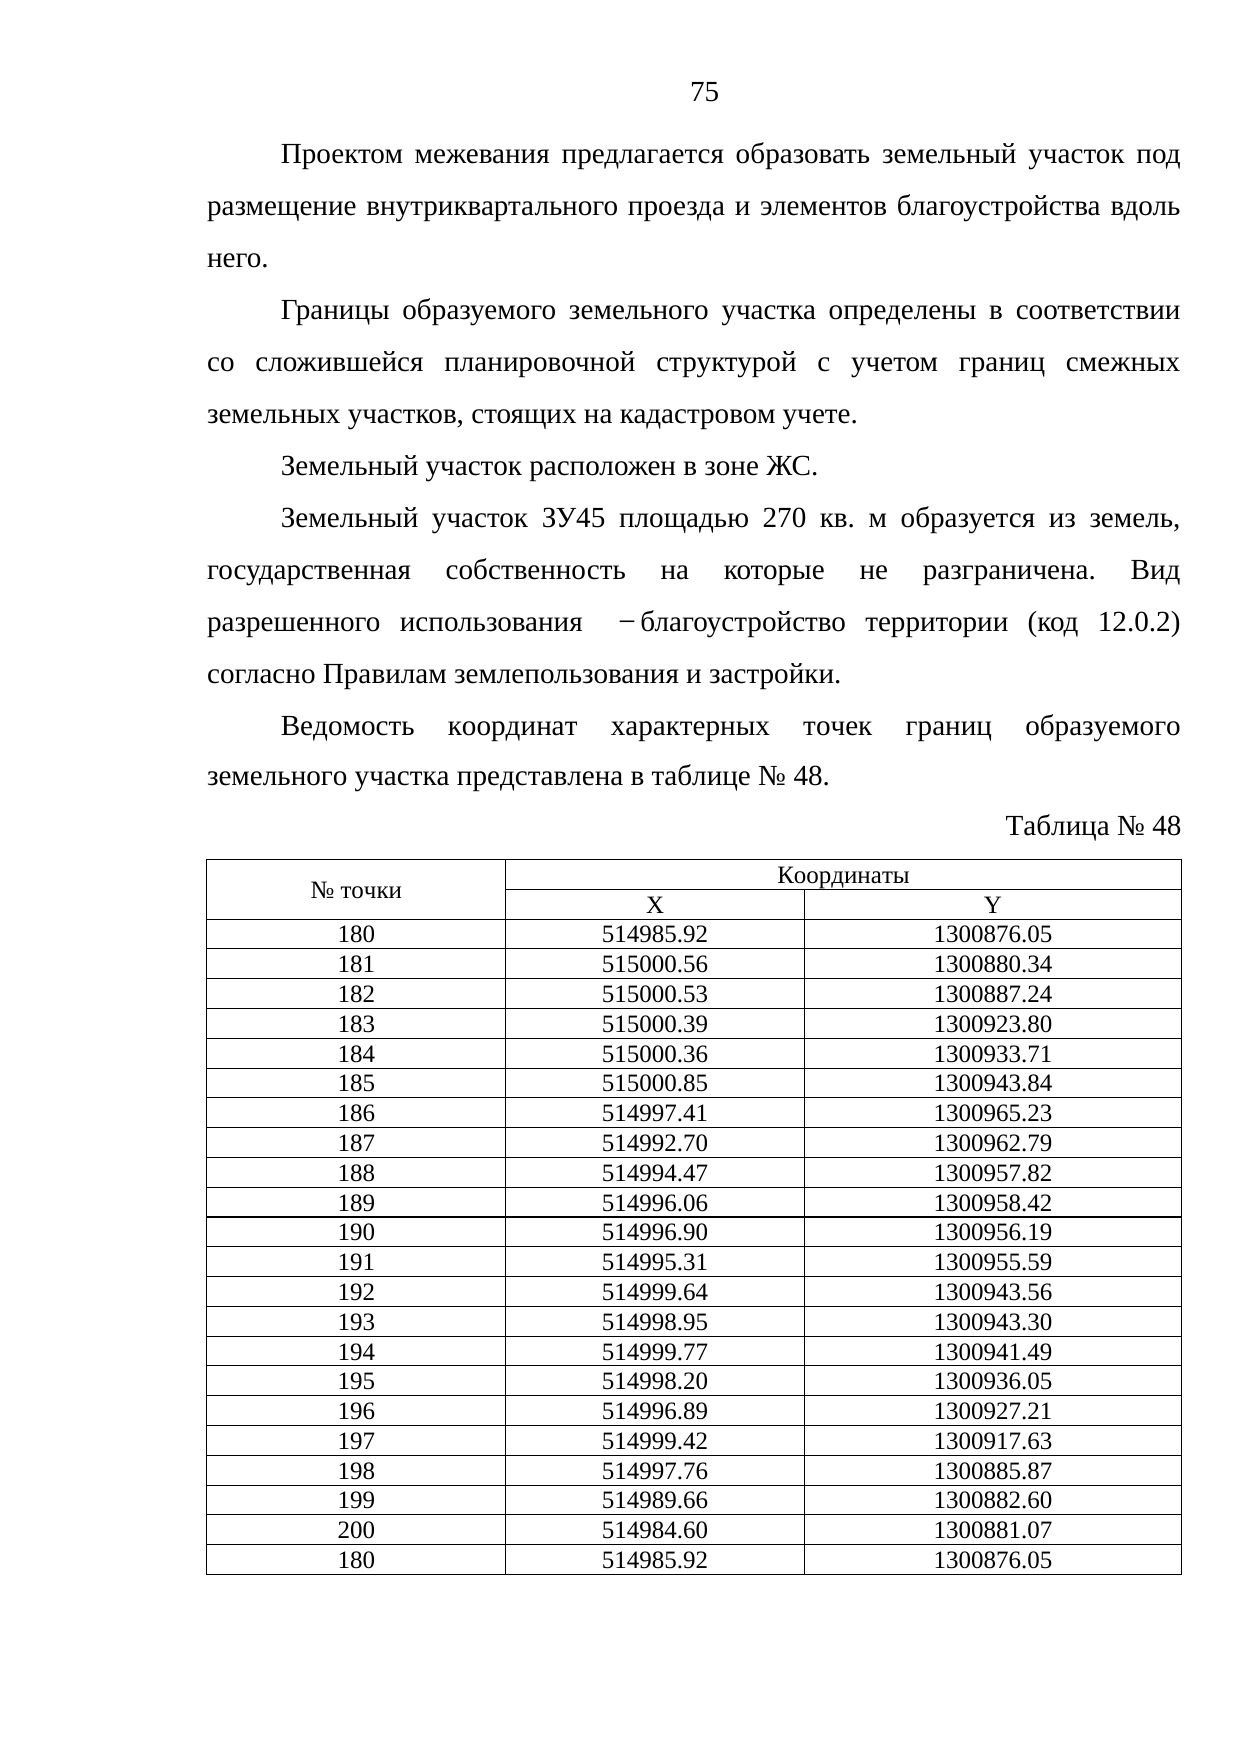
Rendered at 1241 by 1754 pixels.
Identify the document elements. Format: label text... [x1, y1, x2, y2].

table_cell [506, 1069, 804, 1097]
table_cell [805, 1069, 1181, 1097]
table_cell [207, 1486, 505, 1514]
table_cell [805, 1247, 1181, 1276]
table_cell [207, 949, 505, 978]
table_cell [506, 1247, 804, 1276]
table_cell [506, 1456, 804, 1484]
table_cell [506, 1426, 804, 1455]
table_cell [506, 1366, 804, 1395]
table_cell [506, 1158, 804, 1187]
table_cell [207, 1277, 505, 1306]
text Земельный участок ЗУ45 площадью 270 кв. м образуется из земель, государственная собственность на которые не разграничена. Вид разрешенного использования ̶ благоустройство территории (код 12.0.2) согласно Правилам землепользования и застройки. [207, 500, 1181, 689]
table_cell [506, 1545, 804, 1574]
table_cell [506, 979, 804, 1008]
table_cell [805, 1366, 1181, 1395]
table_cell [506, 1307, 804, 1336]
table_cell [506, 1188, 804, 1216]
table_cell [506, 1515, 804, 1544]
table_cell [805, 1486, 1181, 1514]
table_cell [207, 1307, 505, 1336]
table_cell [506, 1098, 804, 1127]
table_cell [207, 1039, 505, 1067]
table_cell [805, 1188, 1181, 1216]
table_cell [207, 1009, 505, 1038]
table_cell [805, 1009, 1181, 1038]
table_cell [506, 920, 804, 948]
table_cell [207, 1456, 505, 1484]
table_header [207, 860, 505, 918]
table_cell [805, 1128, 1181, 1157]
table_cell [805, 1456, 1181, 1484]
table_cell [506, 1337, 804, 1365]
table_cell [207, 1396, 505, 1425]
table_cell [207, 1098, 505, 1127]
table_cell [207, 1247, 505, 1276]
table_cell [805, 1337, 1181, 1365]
text Таблица № 48 [207, 808, 1181, 842]
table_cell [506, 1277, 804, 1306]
text Границы образуемого земельного участка определены в соответствии со сложившейся планировочной структурой с учетом границ смежных земельных участков, стоящих на кадастровом учете. [207, 292, 1181, 429]
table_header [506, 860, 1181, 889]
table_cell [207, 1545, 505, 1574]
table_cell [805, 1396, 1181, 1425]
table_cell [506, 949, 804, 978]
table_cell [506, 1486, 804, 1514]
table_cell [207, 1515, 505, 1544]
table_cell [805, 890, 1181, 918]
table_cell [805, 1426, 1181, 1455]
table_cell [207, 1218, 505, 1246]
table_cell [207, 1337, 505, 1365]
text Земельный участок расположен в зоне ЖС. [207, 448, 1181, 482]
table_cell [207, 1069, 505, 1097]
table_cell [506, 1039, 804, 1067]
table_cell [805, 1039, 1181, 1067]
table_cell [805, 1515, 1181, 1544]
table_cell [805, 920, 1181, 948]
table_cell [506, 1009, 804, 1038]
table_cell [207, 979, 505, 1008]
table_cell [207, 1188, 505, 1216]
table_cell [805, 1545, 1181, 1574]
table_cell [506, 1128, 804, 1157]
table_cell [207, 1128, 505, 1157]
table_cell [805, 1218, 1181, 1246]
text Проектом межевания предлагается образовать земельный участок под размещение внутриквартального проезда и элементов благоустройства вдоль него. [207, 136, 1181, 274]
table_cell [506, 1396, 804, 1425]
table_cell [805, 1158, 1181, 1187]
text Ведомость координат характерных точек границ образуемого земельного участка представлена в таблице № 48. [207, 708, 1181, 792]
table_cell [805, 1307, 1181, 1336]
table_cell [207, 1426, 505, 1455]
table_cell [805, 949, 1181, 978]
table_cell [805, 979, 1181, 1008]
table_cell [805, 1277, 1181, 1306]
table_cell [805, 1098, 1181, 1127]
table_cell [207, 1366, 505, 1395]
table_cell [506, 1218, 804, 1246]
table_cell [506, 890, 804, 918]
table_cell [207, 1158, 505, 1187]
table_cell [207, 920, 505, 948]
